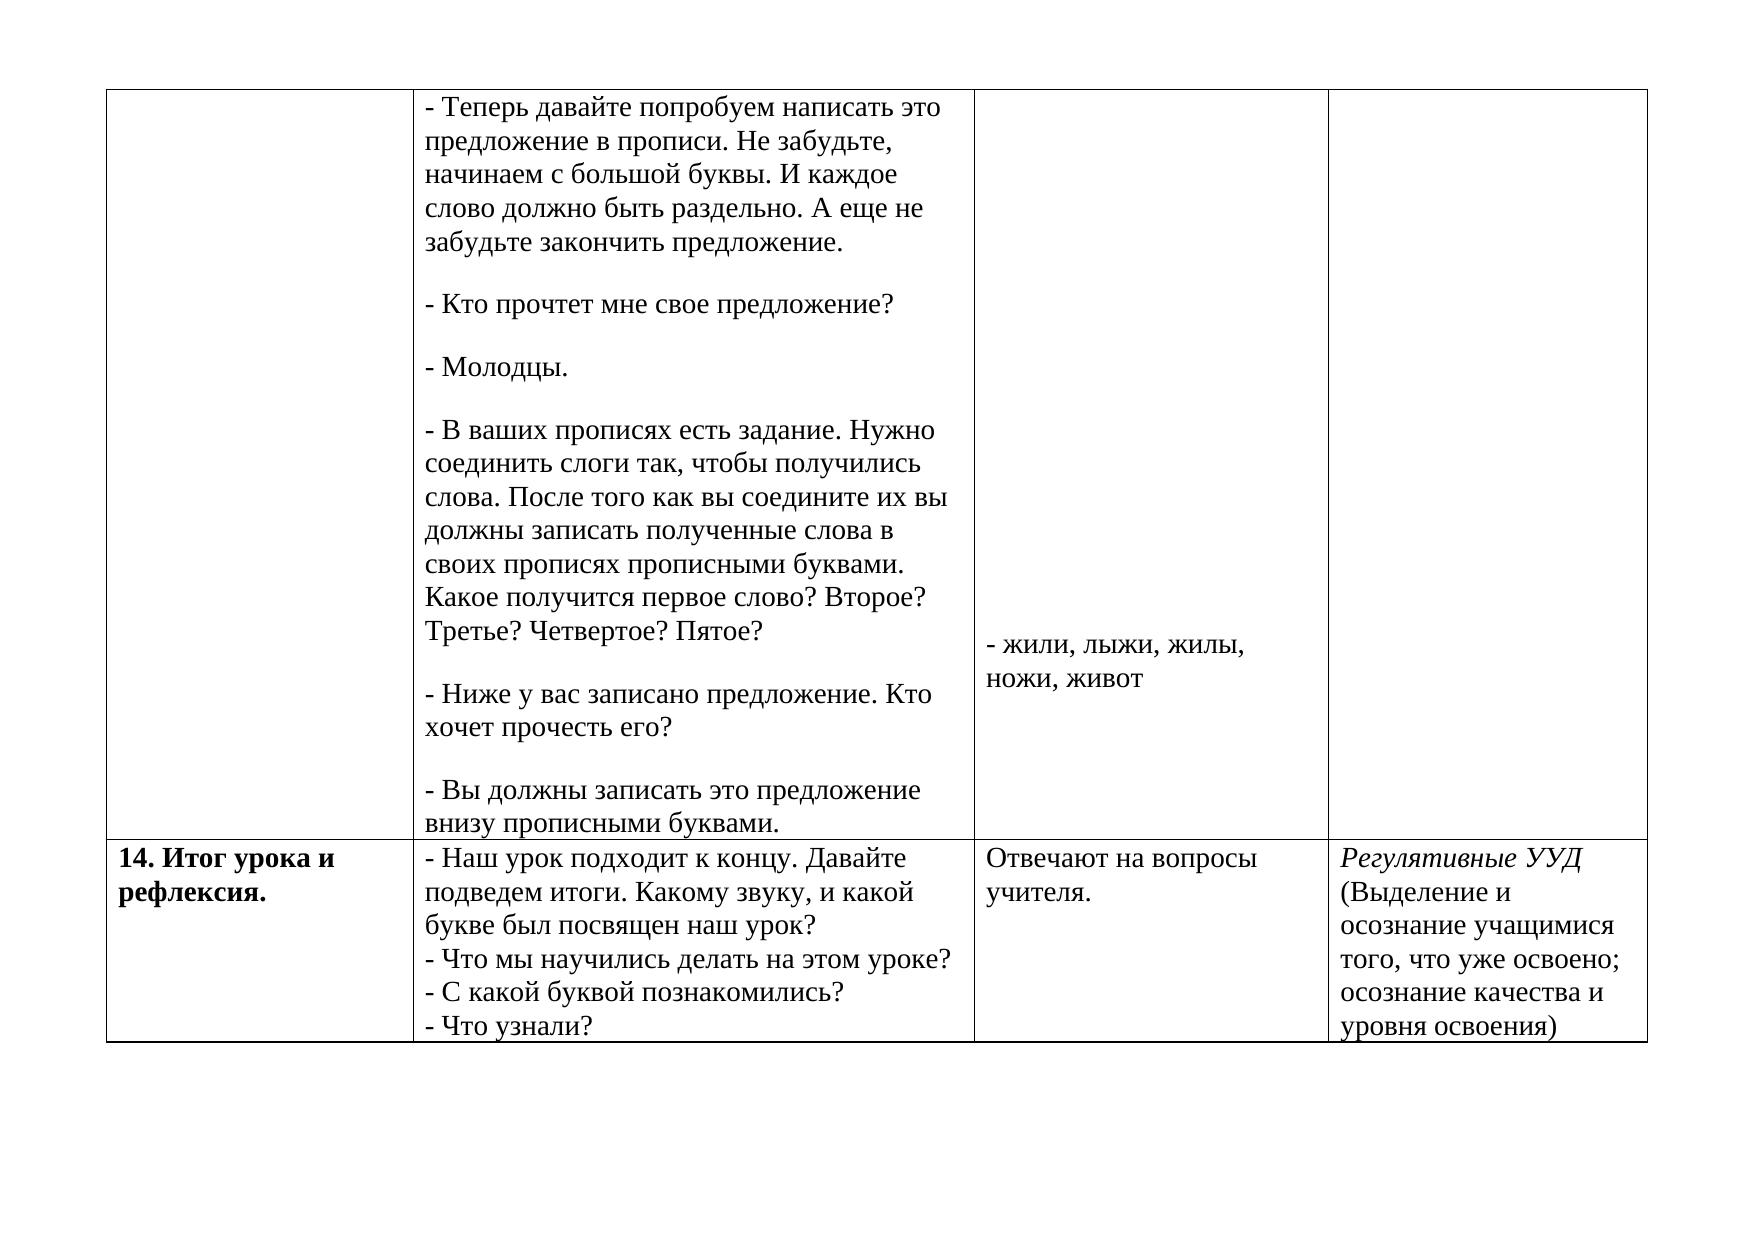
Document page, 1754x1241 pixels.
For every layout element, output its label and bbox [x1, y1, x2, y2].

table_cell [975, 90, 1328, 839]
table_cell [975, 840, 1328, 1041]
table_cell [414, 90, 974, 839]
table_cell [1329, 840, 1647, 1041]
table_cell [107, 90, 413, 839]
table_cell [414, 840, 974, 1041]
table_cell [107, 840, 413, 1041]
table_cell [1329, 90, 1647, 839]
